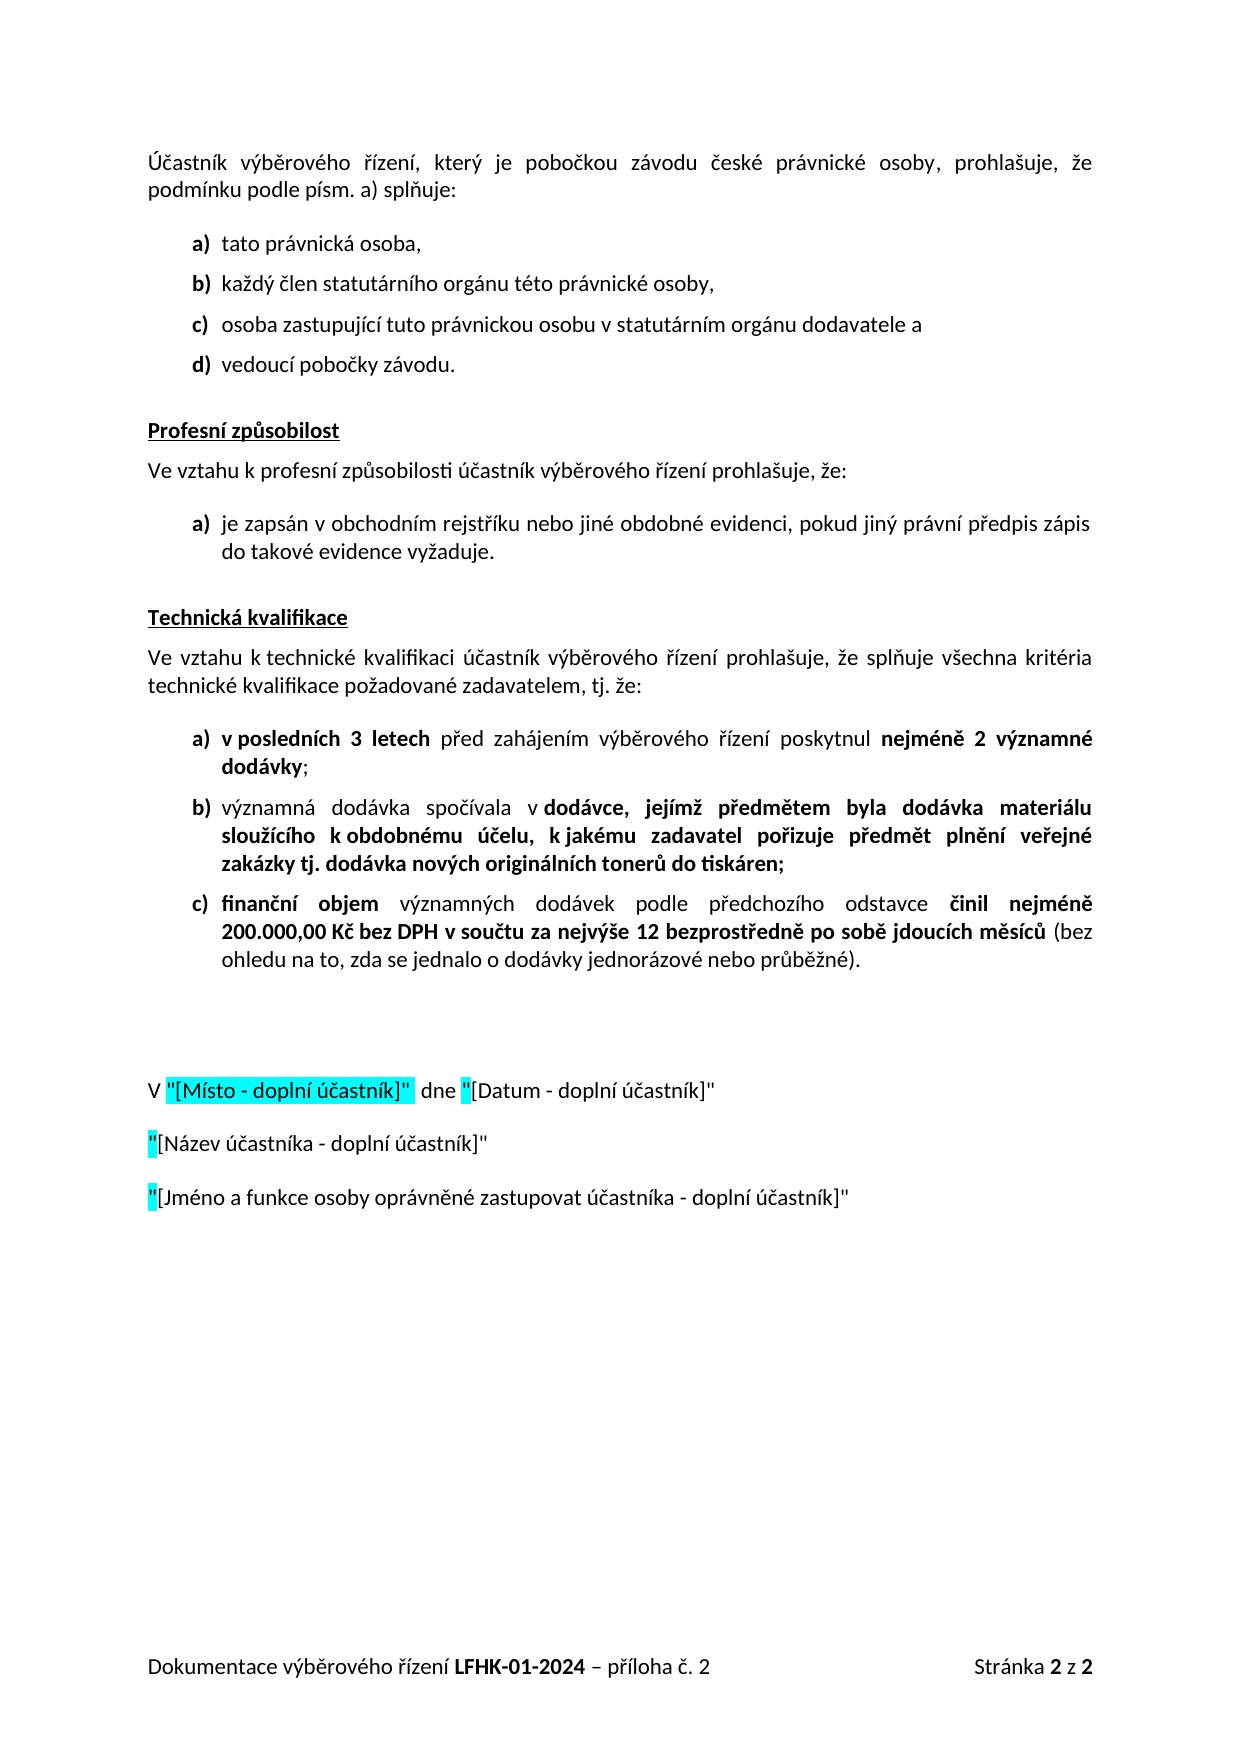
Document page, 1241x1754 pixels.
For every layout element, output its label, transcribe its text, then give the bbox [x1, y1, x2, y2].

text Technická kvalifikace [148, 603, 1093, 631]
text Ve vztahu k technické kvalifikaci účastník výběrového řízení prohlašuje, že splňuje všechna kritéria technické kvalifikace požadované zadavatelem, tj. že: [148, 643, 1093, 699]
list osoba zastupující tuto právnickou osobu v statutárním orgánu dodavatele a [192, 310, 1093, 338]
list tato právnická osoba, [192, 229, 1093, 257]
list finanční objem významných dodávek podle předchozího odstavce činil nejméně 200.000,00 Kč bez DPH v součtu za nejvýše 12 bezprostředně po sobě jdoucích měsíců (bez ohledu na to, zda se jednalo o dodávky jednorázové nebo průběžné). [192, 889, 1093, 973]
list je zapsán v obchodním rejstříku nebo jiné obdobné evidenci, pokud jiný právní předpis zápis do takové evidence vyžaduje. [192, 509, 1093, 565]
list každý člen statutárního orgánu této právnické osoby, [192, 269, 1093, 297]
list v posledních 3 letech před zahájením výběrového řízení poskytnul nejméně 2 významné dodávky; [192, 724, 1093, 780]
text V dne [471, 1077, 1093, 1104]
text V dne [148, 1077, 166, 1104]
text Profesní způsobilost [148, 416, 1093, 444]
list významná dodávka spočívala v dodávce, jejímž předmětem byla dodávka materiálu sloužícího k obdobnému účelu, k jakému zadavatel pořizuje předmět plnění veřejné zakázky tj. dodávka nových originálních tonerů do tiskáren; [192, 793, 1093, 877]
text V dne [415, 1077, 461, 1104]
list vedoucí pobočky závodu. [192, 350, 1093, 378]
text Účastník výběrového řízení, který je pobočkou závodu české právnické osoby, prohlašuje, že podmínku podle písm. a) splňuje: [148, 148, 1093, 204]
text Ve vztahu k profesní způsobilosti účastník výběrového řízení prohlašuje, že: [148, 456, 1093, 484]
